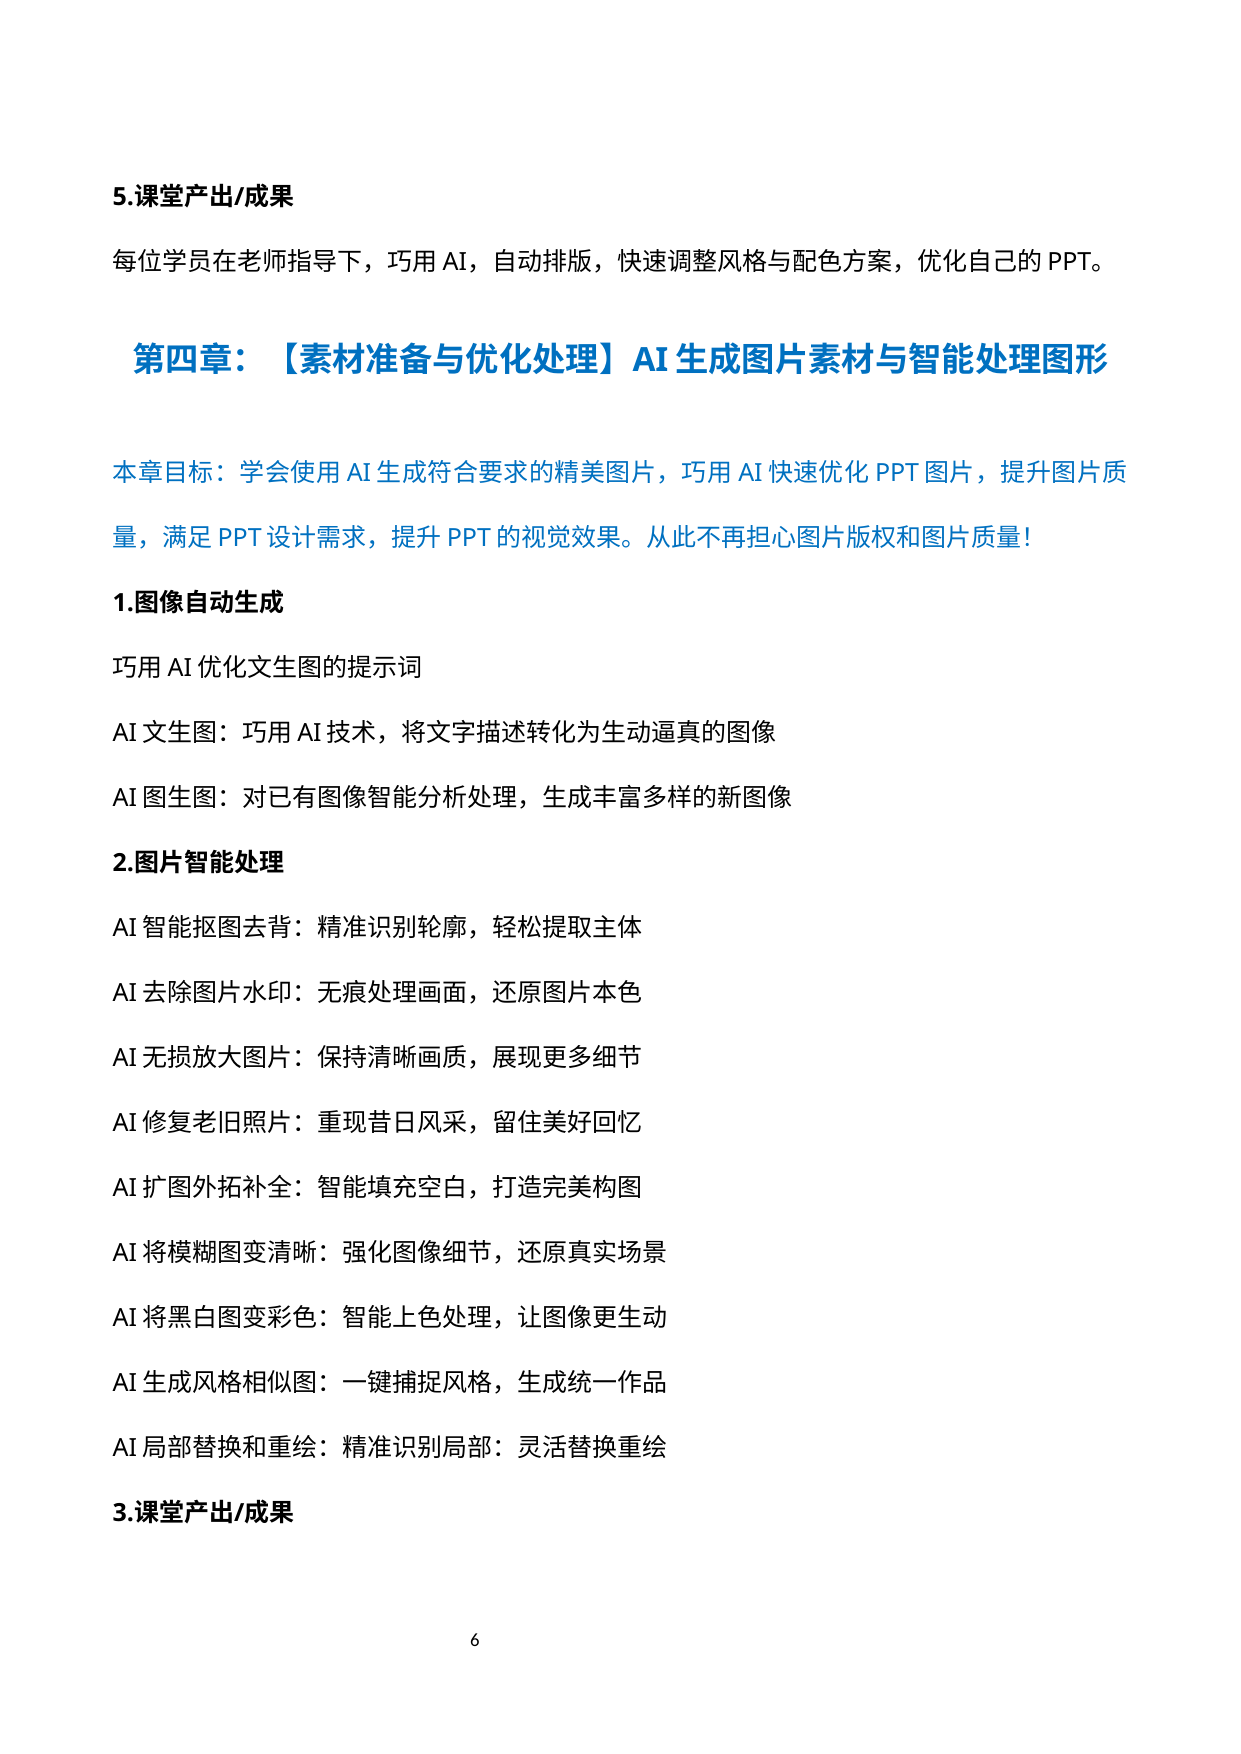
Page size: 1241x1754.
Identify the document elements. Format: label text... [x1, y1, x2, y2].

text AI去除图片水印：无痕处理画面，还原图片本色 [112, 958, 1128, 1023]
text AI文生图：巧用AI技术，将文字描述转化为生动逼真的图像 [112, 698, 1128, 763]
text AI将模糊图变清晰：强化图像细节，还原真实场景 [112, 1218, 1128, 1283]
text 2.图片智能处理 [112, 828, 1128, 893]
text AI生成风格相似图：一键捕捉风格，生成统一作品 [112, 1348, 1128, 1413]
text 5.课堂产出/成果 [112, 162, 1128, 227]
text 3.课堂产出/成果 [112, 1478, 1128, 1543]
text AI无损放大图片：保持清晰画质，展现更多细节 [112, 1023, 1128, 1088]
text AI将黑白图变彩色：智能上色处理，让图像更生动 [112, 1283, 1128, 1348]
text AI智能抠图去背：精准识别轮廓，轻松提取主体 [112, 893, 1128, 958]
text 本章目标：学会使用AI生成符合要求的精美图片，巧用AI快速优化PPT图片，提升图片质量，满足PPT设计需求，提升PPT的视觉效果。从此不再担心图片版权和图片质量！ [112, 438, 1128, 568]
text 巧用AI优化文生图的提示词 [112, 633, 1128, 698]
text AI修复老旧照片：重现昔日风采，留住美好回忆 [112, 1088, 1128, 1153]
text AI局部替换和重绘：精准识别局部：灵活替换重绘 [112, 1413, 1128, 1478]
list 第四章：【素材准备与优化处理】AI生成图片素材与智能处理图形 [112, 324, 1128, 389]
text 1.图像自动生成 [112, 568, 1128, 633]
text 每位学员在老师指导下，巧用AI，自动排版，快速调整风格与配色方案，优化自己的PPT。 [112, 227, 1128, 292]
text AI图生图：对已有图像智能分析处理，生成丰富多样的新图像 [112, 763, 1128, 828]
text AI扩图外拓补全：智能填充空白，打造完美构图 [112, 1153, 1128, 1218]
